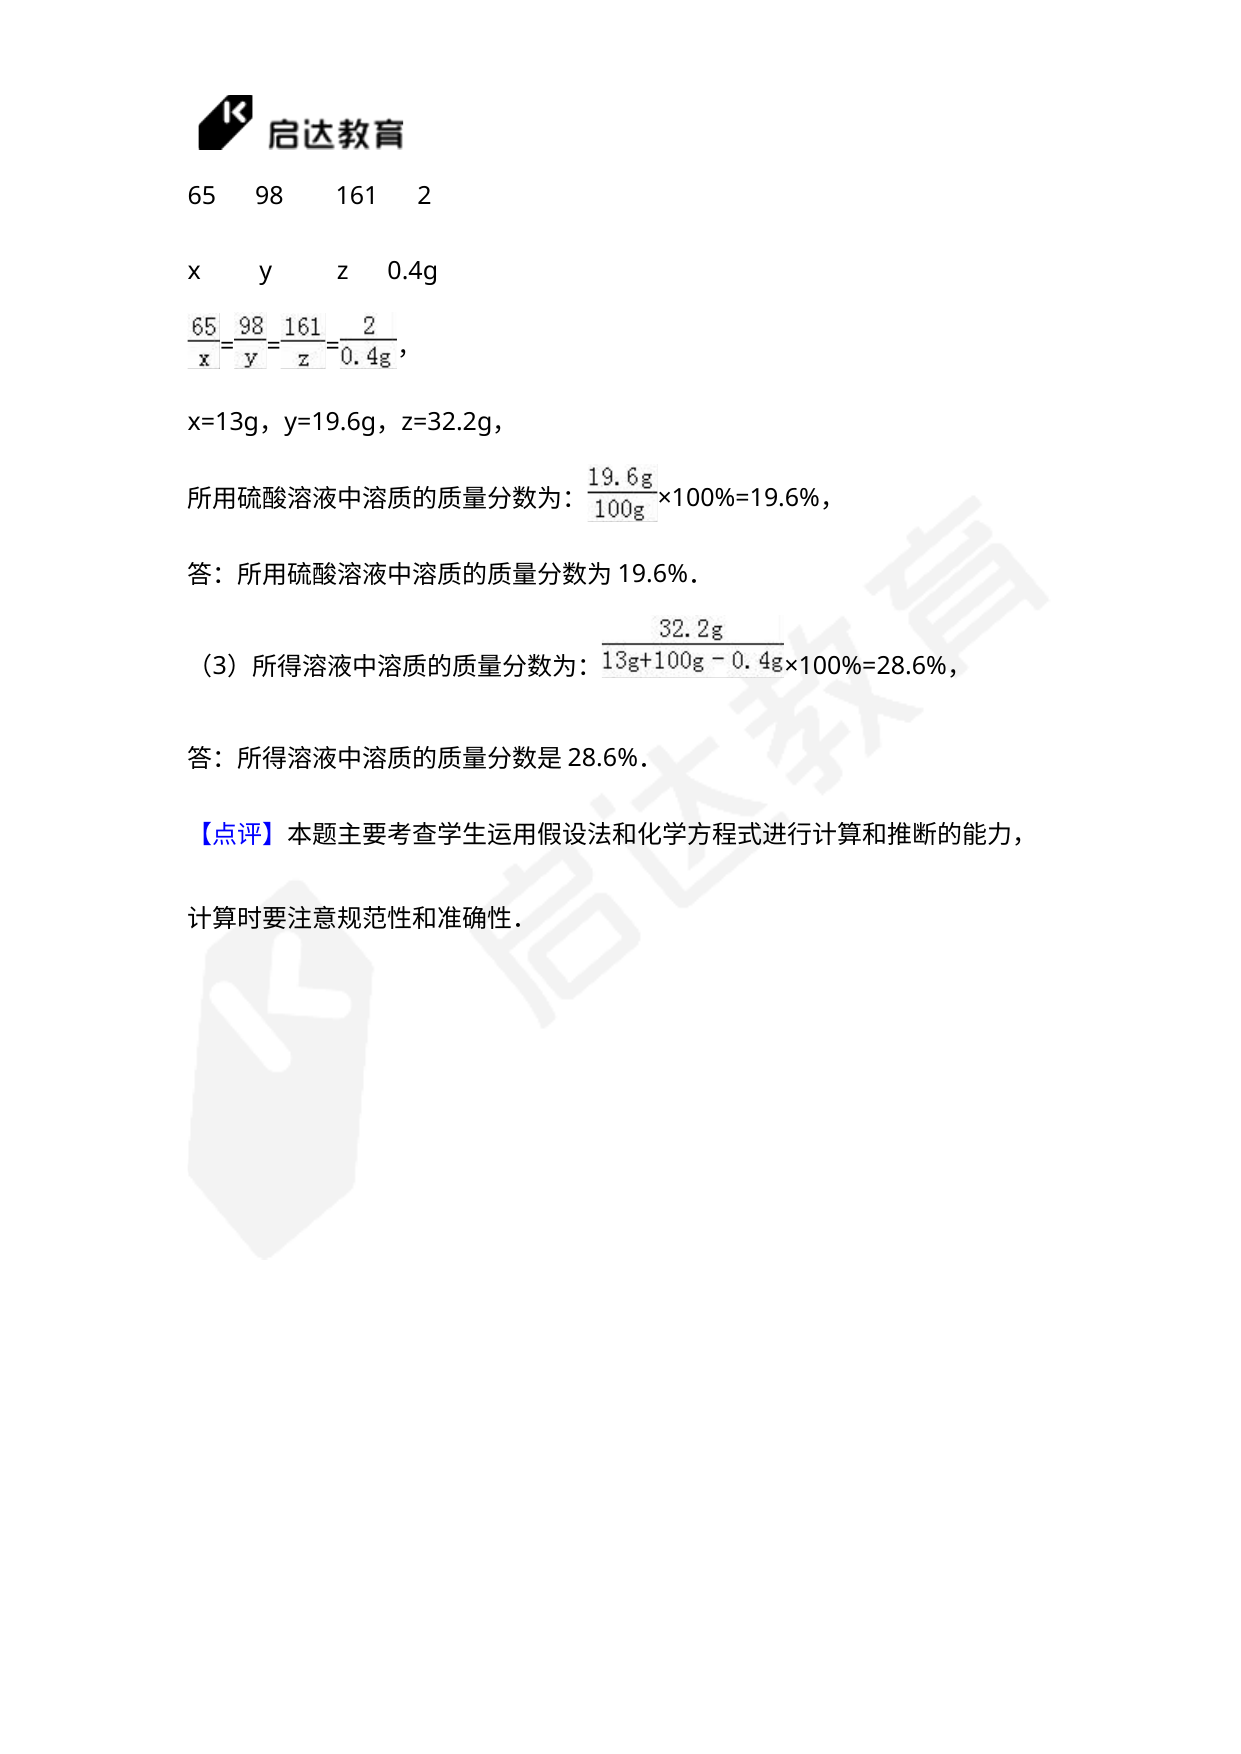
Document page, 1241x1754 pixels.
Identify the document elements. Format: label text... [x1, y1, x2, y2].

picture [198, 95, 404, 150]
text （3）所得溶液中溶质的质量分数为：×100%=28.6%， [187, 616, 1053, 713]
text 答：所用硫酸溶液中溶质的质量分数为19.6%． [187, 540, 1053, 605]
text 答：所得溶液中溶质的质量分数是28.6%． [187, 724, 1053, 789]
text ===， [187, 312, 1053, 377]
text x y z 0.4g [187, 237, 1053, 302]
text x=13g，y=19.6g，z=32.2g， [187, 388, 1053, 453]
picture [234, 312, 267, 369]
text 【点评】本题主要考查学生运用假设法和化学方程式进行计算和推断的能力，计算时要注意规范性和准确性． [187, 800, 1053, 949]
text 65 98 161 2 [187, 162, 1053, 227]
picture [339, 312, 397, 369]
picture [187, 313, 220, 369]
picture [601, 615, 784, 678]
picture [280, 313, 326, 369]
picture [587, 464, 658, 522]
text 所用硫酸溶液中溶质的质量分数为：×100%=19.6%， [187, 464, 1053, 529]
